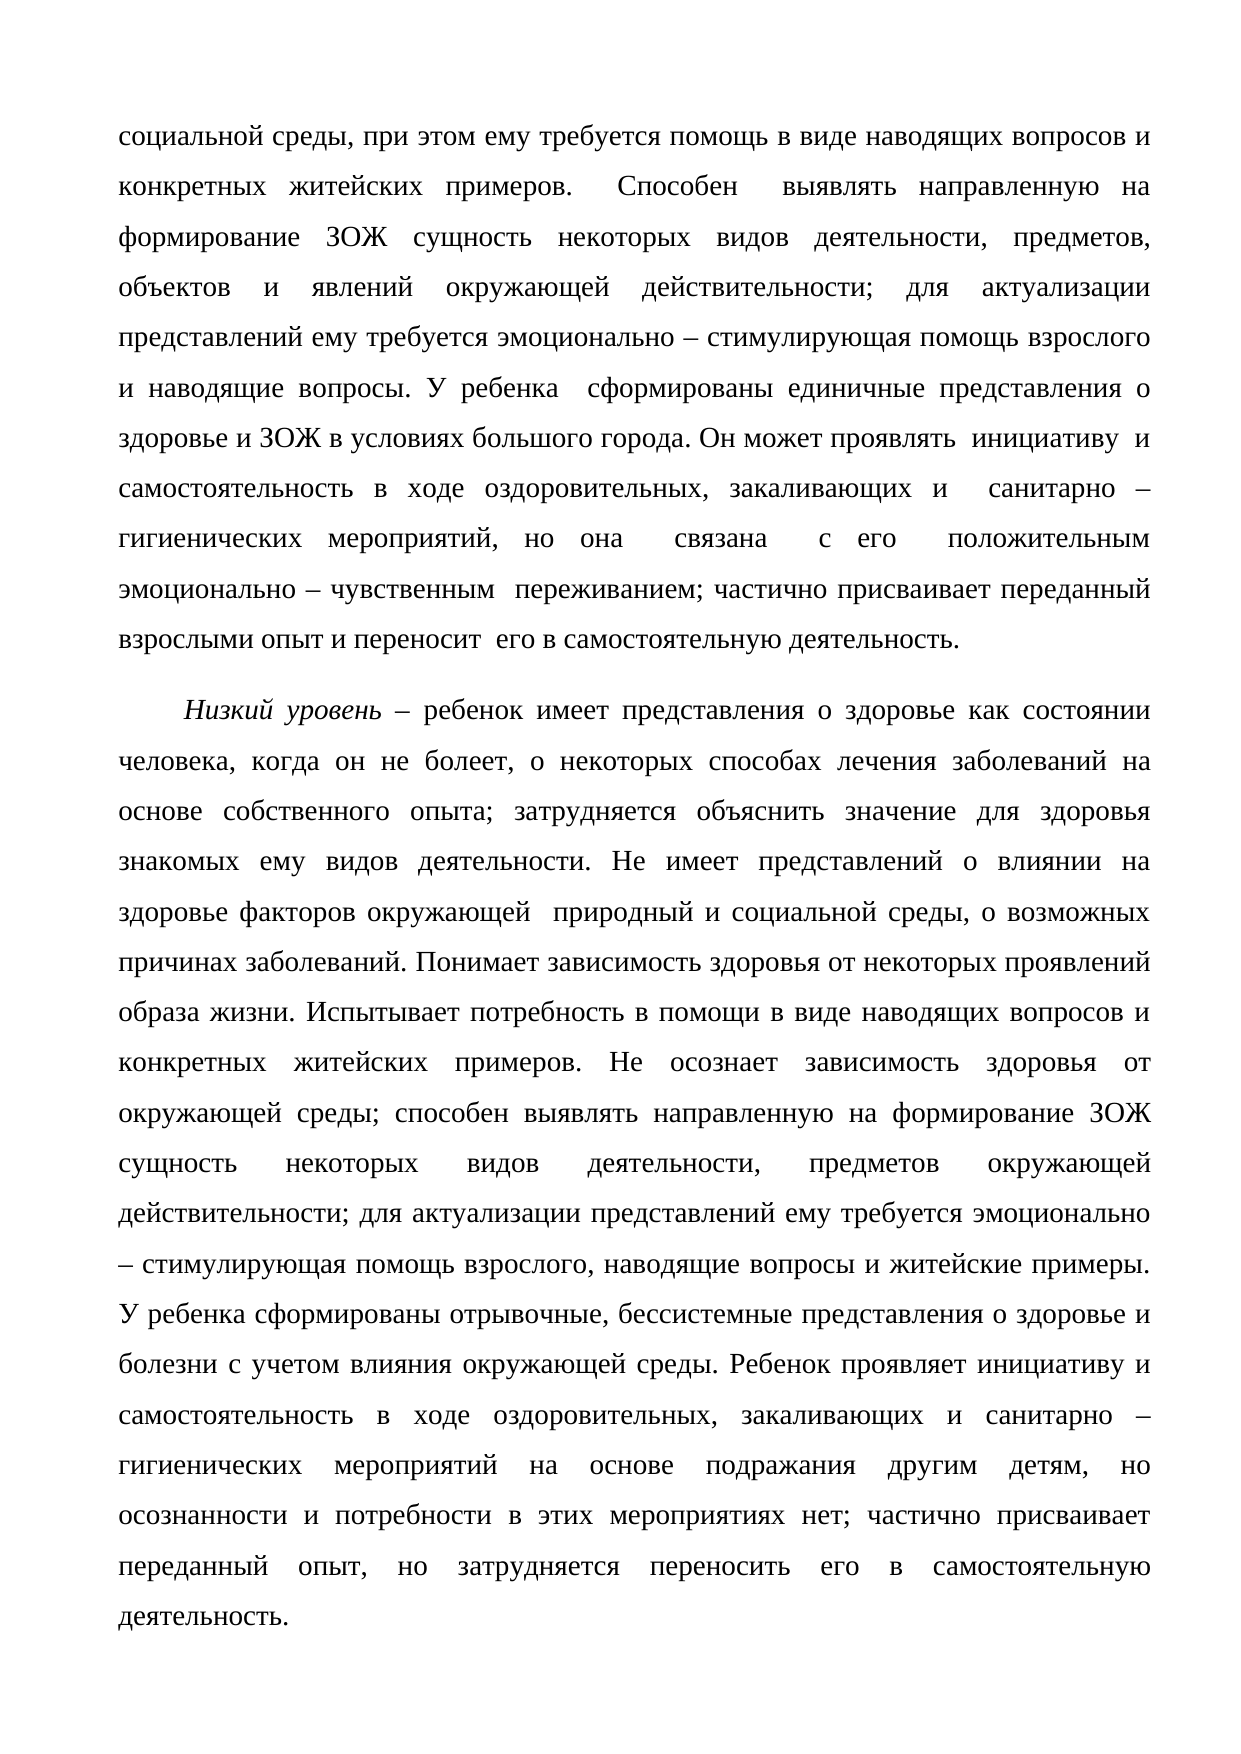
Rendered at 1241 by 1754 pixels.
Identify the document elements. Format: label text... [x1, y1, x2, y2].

text Низкий уровень – ребенок имеет представления о здоровье как состоянии человека, когда он не болеет, о некоторых способах лечения заболеваний на основе собственного опыта; затрудняется объяснить значение для здоровья знакомых ему видов деятельности. Не имеет представлений о влиянии на здоровье факторов окружающей природный и социальной среды, о возможных причинах заболеваний. Понимает зависимость здоровья от некоторых проявлений образа жизни. Испытывает потребность в помощи в виде наводящих вопросов и конкретных житейских примеров. Не осознает зависимость здоровья от окружающей среды; способен выявлять направленную на формирование ЗОЖ сущность некоторых видов деятельности, предметов окружающей действительности; для актуализации представлений ему требуется эмоционально – стимулирующая помощь взрослого, наводящие вопросы и житейские примеры. У ребенка сформированы отрывочные, бессистемные представления о здоровье и болезни с учетом влияния окружающей среды. Ребенок проявляет инициативу и самостоятельность в ходе оздоровительных, закаливающих и санитарно – гигиенических мероприятий на основе подражания другим детям, но осознанности и потребности в этих мероприятиях нет; частично присваивает переданный опыт, но затрудняется переносить его в самостоятельную деятельность. [118, 692, 1152, 1632]
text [118, 118, 1152, 655]
